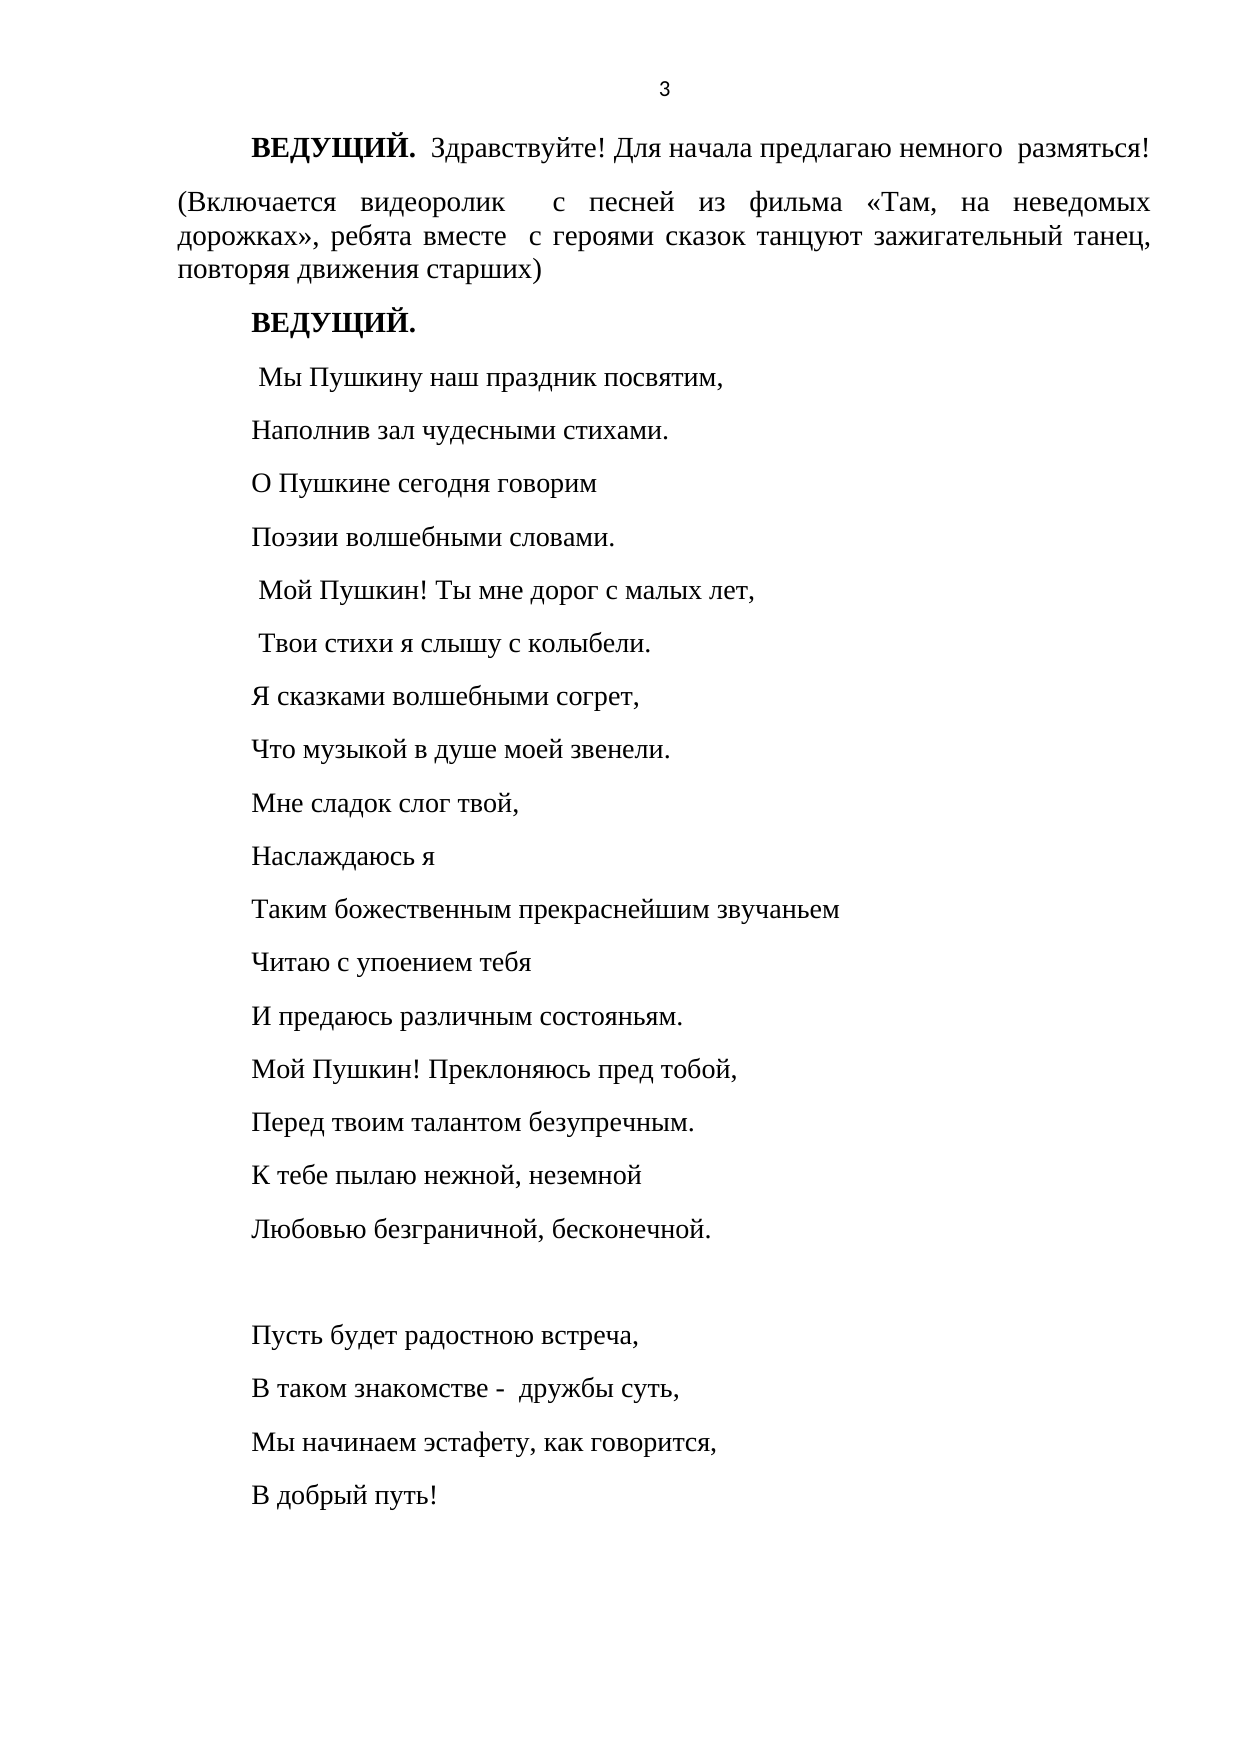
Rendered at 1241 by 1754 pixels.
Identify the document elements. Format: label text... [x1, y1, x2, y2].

text ВЕДУЩИЙ. Здравствуйте! Для начала предлагаю немного размяться! [177, 130, 1152, 163]
text К тебе пылаю нежной, неземной [251, 1158, 1152, 1191]
text Твои стихи я слышу с колыбели. [251, 626, 1152, 658]
text Таким божественным прекраснейшим звучаньем [251, 892, 1152, 925]
text ВЕДУЩИЙ. [177, 306, 1152, 339]
text (Включается видеоролик с песней из фильма «Там, на неведомых дорожках», ребята вместе с героями сказок танцуют зажигательный танец, повторяя движения старших) [177, 184, 1152, 285]
text Поэзии волшебными словами. [251, 520, 1152, 552]
text В добрый путь! [251, 1478, 1152, 1510]
text В таком знакомстве - дружбы суть, [251, 1371, 1152, 1404]
text Я сказками волшебными согрет, [251, 679, 1152, 712]
text Перед твоим талантом безупречным. [251, 1105, 1152, 1138]
text Что музыкой в душе моей звенели. [251, 733, 1152, 765]
text Мы начинаем эстафету, как говорится, [251, 1424, 1152, 1457]
text Пусть будет радостною встреча, [251, 1318, 1152, 1351]
text Наполнив зал чудесными стихами. [251, 413, 1152, 446]
text И предаюсь различным состояньям. [251, 999, 1152, 1031]
text О Пушкине сегодня говорим [251, 466, 1152, 499]
text Мой Пушкин! Преклоняюсь пред тобой, [251, 1052, 1152, 1084]
text Мне сладок слог твой, [251, 786, 1152, 818]
text Мы Пушкину наш праздник посвятим, [251, 360, 1152, 392]
text Читаю с упоением тебя [251, 946, 1152, 978]
text Мой Пушкин! Ты мне дорог с малых лет, [251, 573, 1152, 605]
text Любовью безграничной, бесконечной. [251, 1212, 1152, 1244]
text Наслаждаюсь я [251, 839, 1152, 871]
